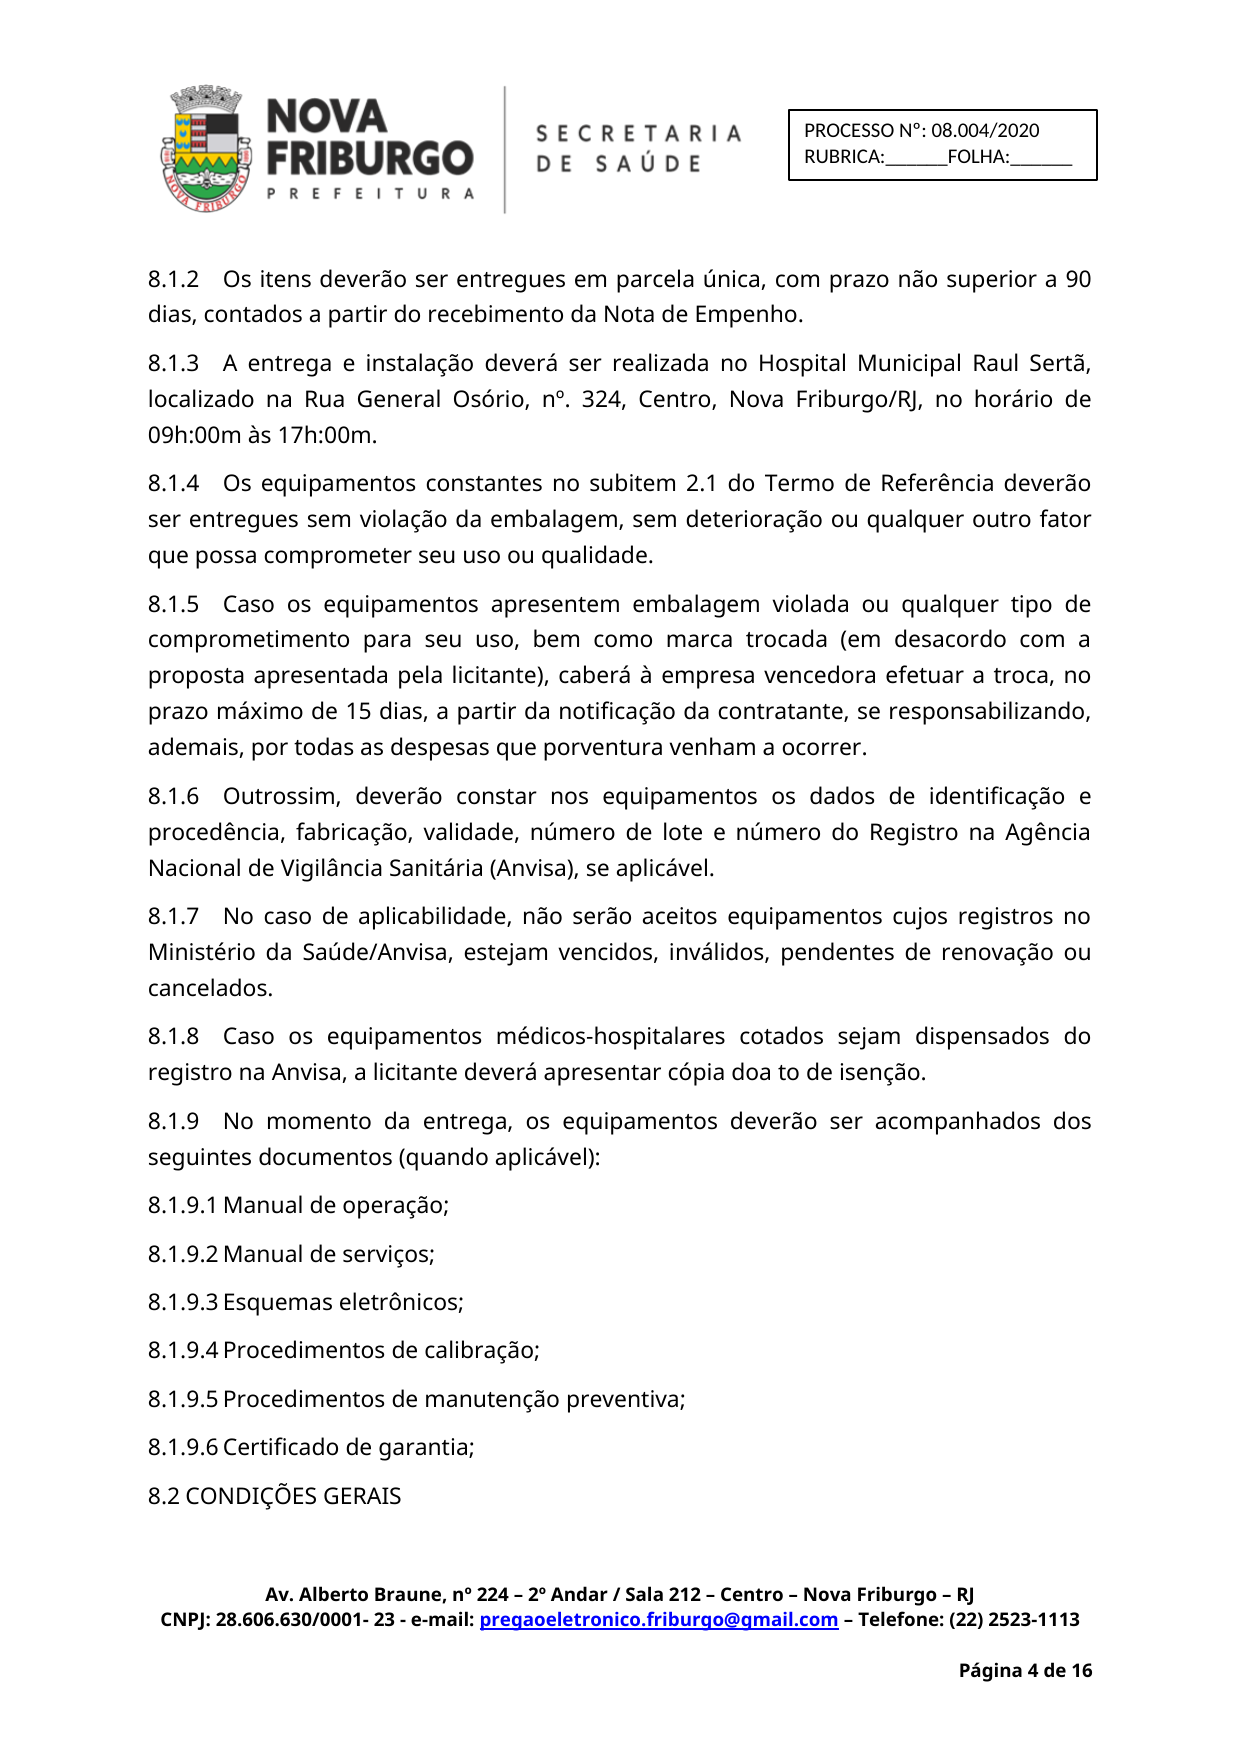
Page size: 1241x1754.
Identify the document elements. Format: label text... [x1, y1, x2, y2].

list Os equipamentos constantes no subitem 2.1 do Termo de Referência deverão ser entregues sem violação da embalagem, sem deterioração ou qualquer outro fator que possa comprometer seu uso ou qualidade. [148, 467, 1092, 570]
list Outrossim, deverão constar nos equipamentos os dados de identificação e procedência, fabricação, validade, número de lote e número do Registro na Agência Nacional de Vigilância Sanitária (Anvisa), se aplicável. [148, 780, 1092, 883]
list Os itens deverão ser entregues em parcela única, com prazo não superior a 90 dias, contados a partir do recebimento da Nota de Empenho. [148, 262, 1092, 330]
list Caso os equipamentos médicos-hospitalares cotados sejam dispensados do registro na Anvisa, a licitante deverá apresentar cópia doa to de isenção. [148, 1020, 1092, 1087]
list Caso os equipamentos apresentem embalagem violada ou qualquer tipo de comprometimento para seu uso, bem como marca trocada (em desacordo com a proposta apresentada pela licitante), caberá à empresa vencedora efetuar a troca, no prazo máximo de 15 dias, a partir da notificação da contratante, se responsabilizando, ademais, por todas as despesas que porventura venham a ocorrer. [148, 587, 1092, 762]
list CONDIÇÕES GERAIS [148, 1480, 1092, 1511]
list Procedimentos de manutenção preventiva; [148, 1383, 1092, 1414]
list A entrega e instalação deverá ser realizada no Hospital Municipal Raul Sertã, localizado na Rua General Osório, nº. 324, Centro, Nova Friburgo/RJ, no horário de 09h:00m às 17h:00m. [148, 347, 1092, 450]
list Manual de operação; [148, 1189, 1092, 1220]
list Certificado de garantia; [148, 1431, 1092, 1462]
list No caso de aplicabilidade, não serão aceitos equipamentos cujos registros no Ministério da Saúde/Anvisa, estejam vencidos, inválidos, pendentes de renovação ou cancelados. [148, 900, 1092, 1003]
list No momento da entrega, os equipamentos deverão ser acompanhados dos seguintes documentos (quando aplicável): [148, 1105, 1092, 1172]
picture [148, 73, 758, 228]
list Esquemas eletrônicos; [148, 1286, 1092, 1317]
list Procedimentos de calibração; [148, 1334, 1092, 1366]
list Manual de serviços; [148, 1237, 1092, 1269]
